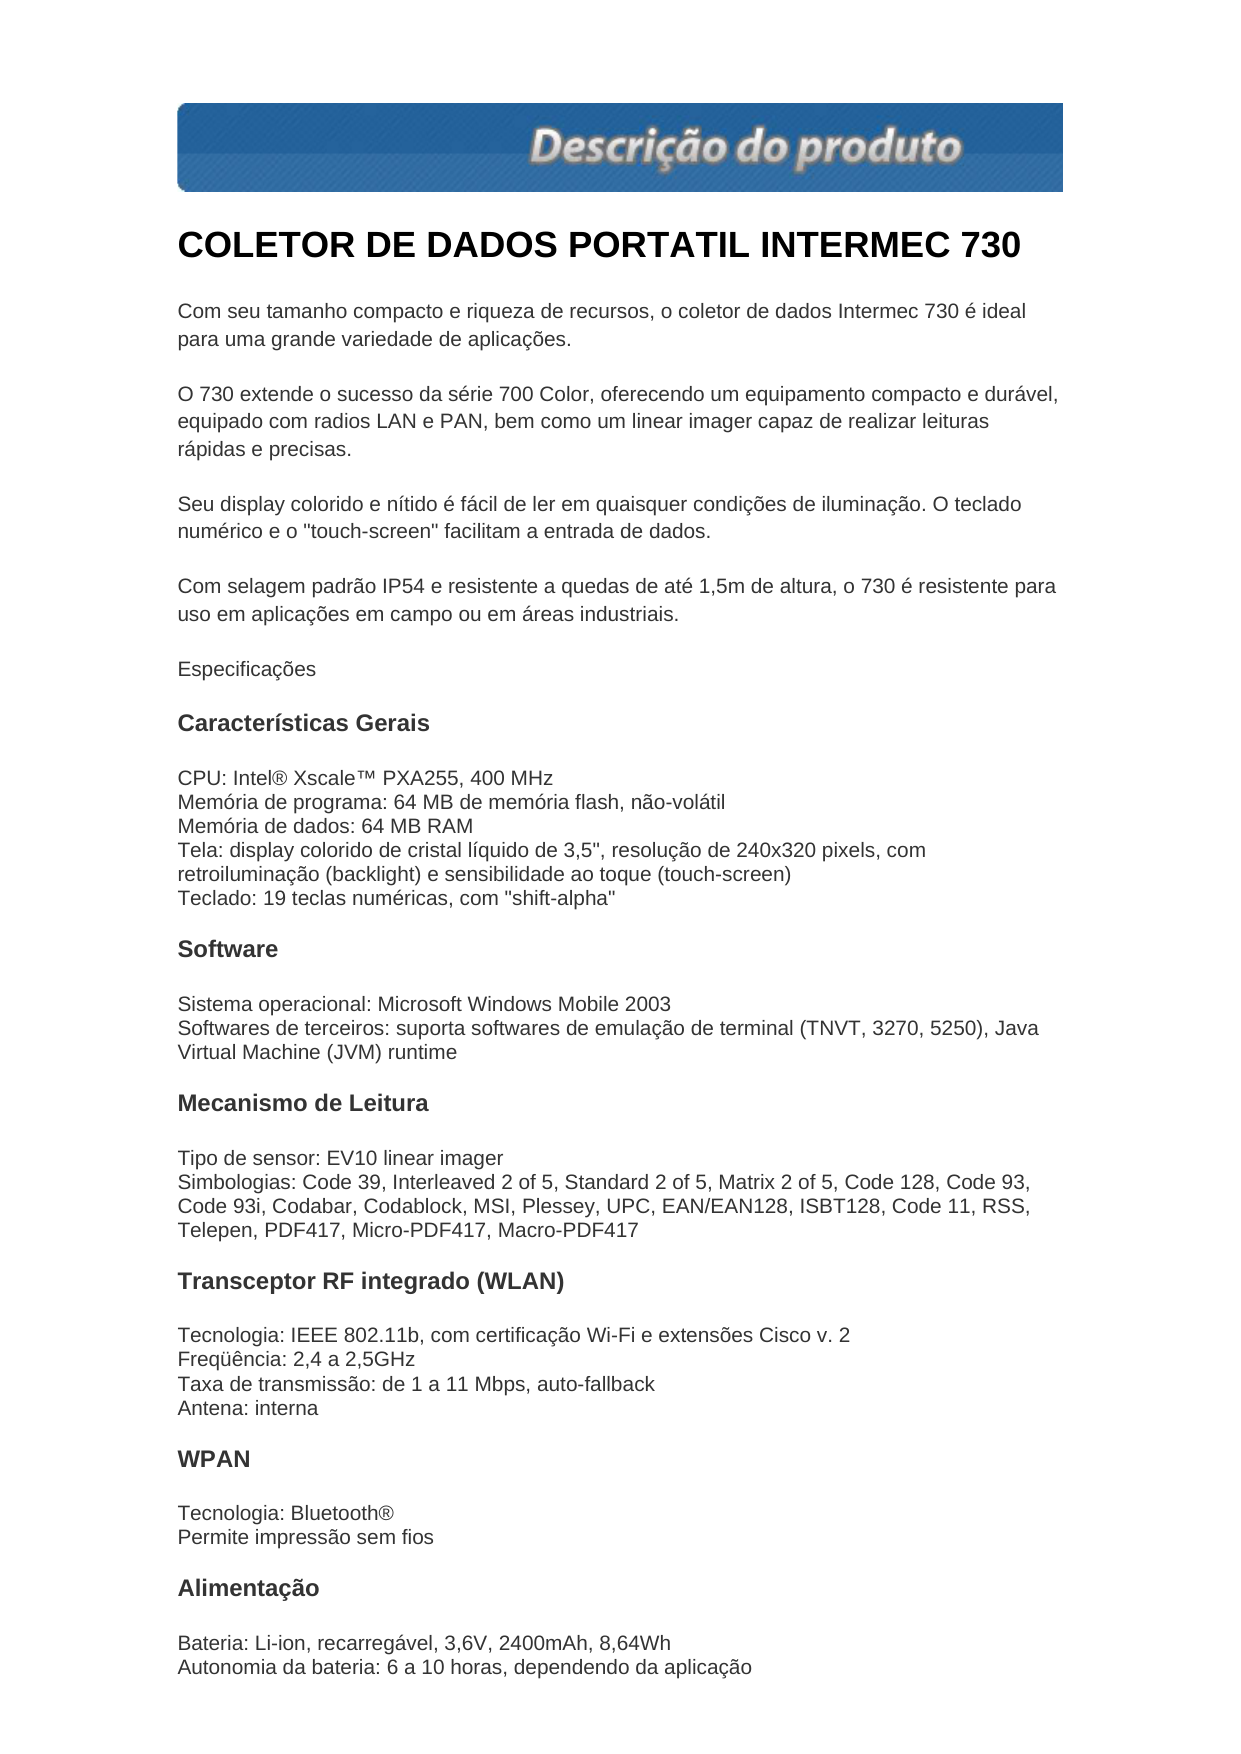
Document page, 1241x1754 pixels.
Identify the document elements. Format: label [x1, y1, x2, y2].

table_cell [177, 737, 1063, 935]
table_cell [177, 296, 1063, 629]
picture [177, 103, 1063, 192]
table_cell [177, 963, 1063, 1089]
table_cell [177, 1294, 1063, 1444]
table_cell [177, 1472, 1063, 1574]
table_cell [177, 1116, 1063, 1267]
table_cell [177, 1602, 1063, 1679]
